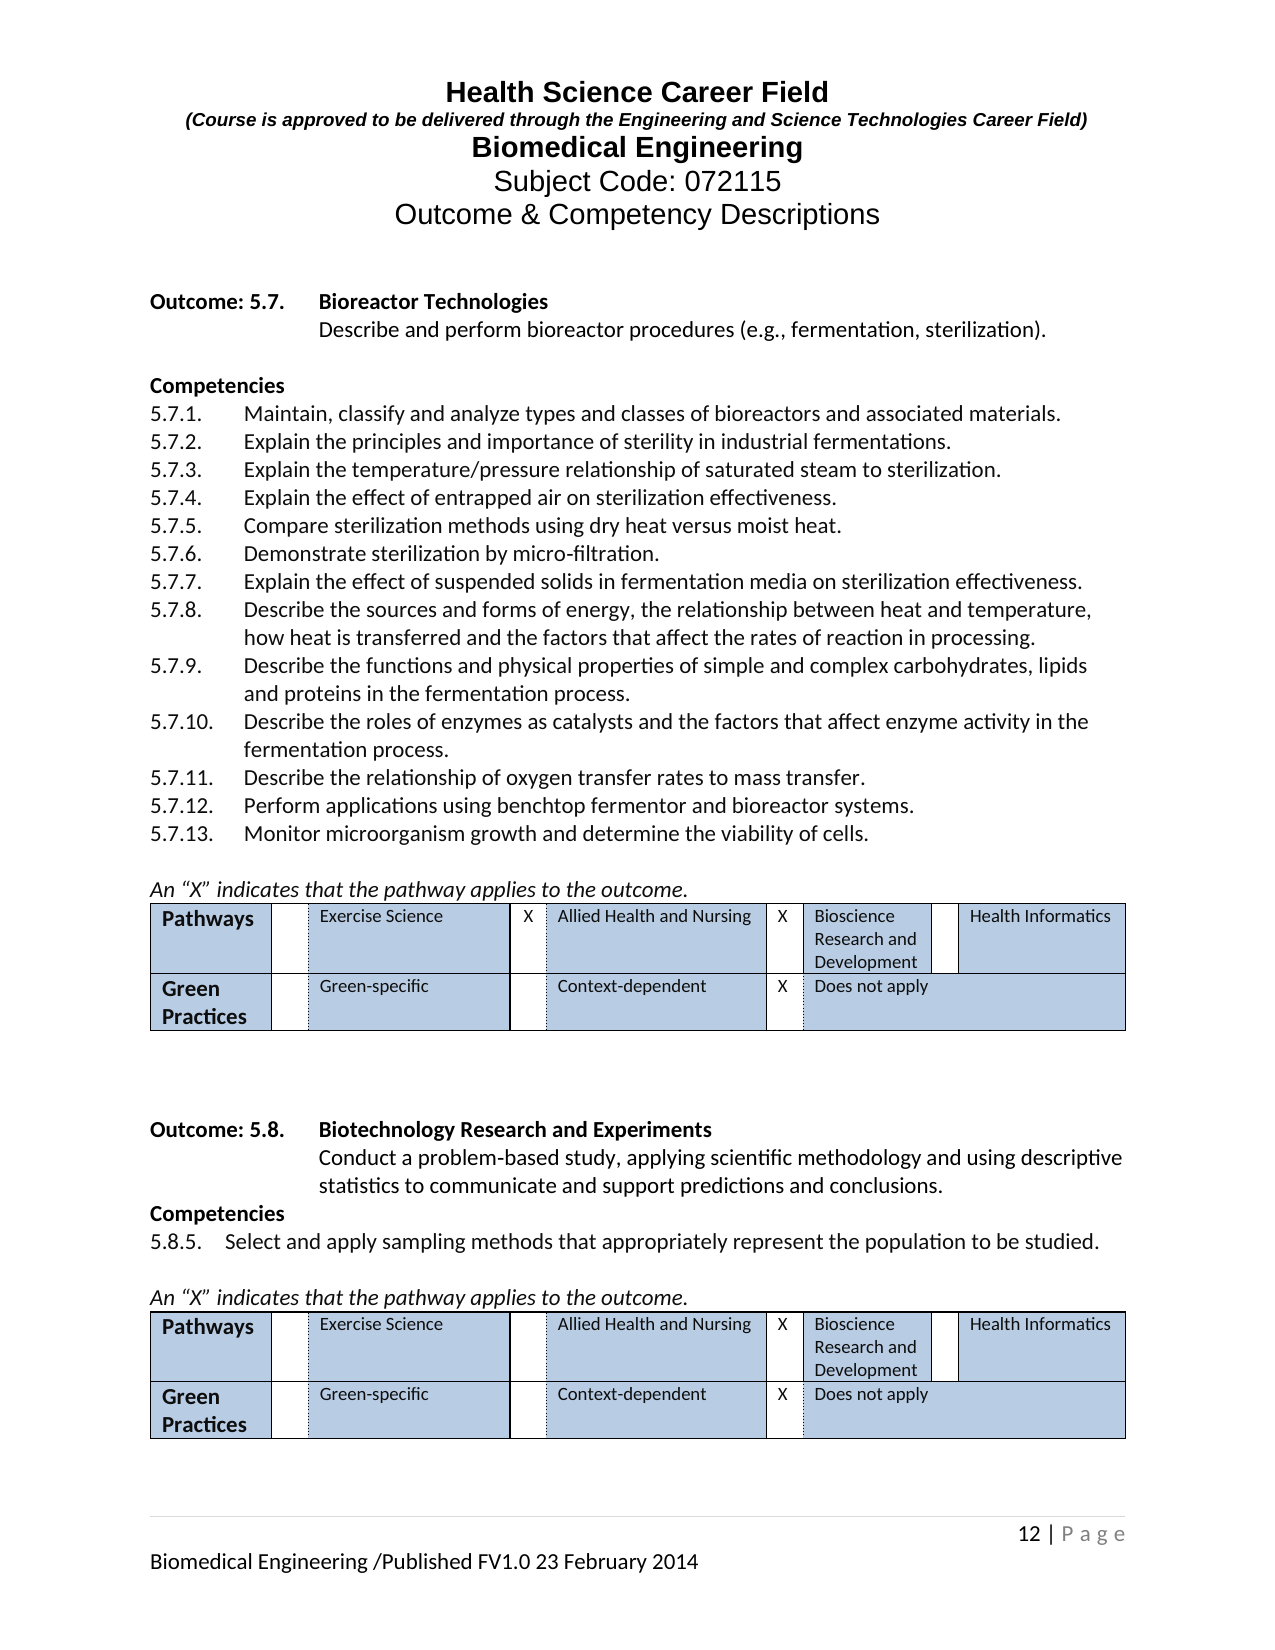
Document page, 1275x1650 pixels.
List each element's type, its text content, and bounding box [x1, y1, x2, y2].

table_header Bioscience Research and Development [804, 1313, 931, 1381]
table_header Allied Health and Nursing [546, 904, 766, 973]
table_cell Context-dependent [546, 1382, 766, 1438]
table_header Bioscience Research and Development [804, 904, 931, 973]
table_header Health Informatics [959, 1313, 1125, 1381]
text 5.7.7. Explain the effect of suspended solids in fermentation media on sterilization effectiveness. [150, 567, 1125, 595]
table_cell Green Practices [151, 1382, 271, 1438]
text An “X” indicates that the pathway applies to the outcome. [150, 1283, 1125, 1311]
text 5.7.2. Explain the principles and importance of sterility in industrial fermentations. [150, 427, 1125, 455]
text An “X” indicates that the pathway applies to the outcome. [150, 875, 1125, 903]
table_header Pathways [151, 1313, 271, 1381]
text 5.7.13. Monitor microorganism growth and determine the viability of cells. [150, 819, 1125, 847]
table_cell Green Practices [151, 974, 271, 1030]
table_header Health Informatics [959, 904, 1125, 973]
text 5.7.3. Explain the temperature/pressure relationship of saturated steam to sterilization. [150, 455, 1125, 483]
table_header Pathways [151, 904, 271, 973]
table_cell [511, 1382, 546, 1438]
text and proteins in the fermentation process. [244, 679, 1125, 707]
table_cell Does not apply [803, 1382, 1125, 1438]
table_cell [272, 1382, 308, 1438]
text 5.7.10. Describe the roles of enzymes as catalysts and the factors that affect enzyme activity in the [150, 707, 1125, 735]
table_header Allied Health and Nursing [546, 1313, 766, 1381]
table_cell Green-specific [308, 1382, 509, 1438]
text how heat is transferred and the factors that affect the rates of reaction in processing. [244, 623, 1125, 651]
table_cell X [767, 1382, 803, 1438]
text 5.7.11. Describe the relationship of oxygen transfer rates to mass transfer. [150, 763, 1125, 791]
table_header [932, 904, 958, 973]
text 5.8.5. Select and apply sampling methods that appropriately represent the population to be studied. [150, 1227, 1125, 1255]
table_cell Does not apply [803, 974, 1125, 1030]
text 5.7.5. Compare sterilization methods using dry heat versus moist heat. [150, 511, 1125, 539]
table_header Exercise Science [308, 1313, 509, 1381]
text Competencies [150, 371, 1125, 399]
table_header [511, 1313, 546, 1381]
text 5.7.6. Demonstrate sterilization by micro‐filtration. [150, 539, 1125, 567]
text Outcome: 5.8. Biotechnology Research and Experiments [150, 1115, 1125, 1143]
text 5.7.8. Describe the sources and forms of energy, the relationship between heat and temperature, [150, 595, 1125, 623]
table_cell X [767, 974, 803, 1030]
table_cell [511, 974, 546, 1030]
text Conduct a problem‐based study, applying scientific methodology and using descriptive statistics to communicate and support predictions and conclusions. [319, 1143, 1125, 1199]
text fermentation process. [244, 735, 1125, 763]
table_header [272, 1313, 308, 1381]
table_header X [767, 904, 803, 973]
table_header [272, 904, 308, 973]
text 5.7.9. Describe the functions and physical properties of simple and complex carbohydrates, lipids [150, 651, 1125, 679]
text 5.7.1. Maintain, classify and analyze types and classes of bioreactors and associated materials. [150, 399, 1125, 427]
table_cell Context-dependent [546, 974, 766, 1030]
table_header X [511, 904, 546, 973]
text Competencies [150, 1199, 1125, 1227]
text 5.7.12. Perform applications using benchtop fermentor and bioreactor systems. [150, 791, 1125, 819]
table_header Exercise Science [308, 904, 509, 973]
text Outcome: 5.7. Bioreactor Technologies [150, 287, 1125, 315]
table_header [932, 1313, 958, 1381]
table_header X [767, 1313, 803, 1381]
table_cell [272, 974, 308, 1030]
table_cell Green-specific [308, 974, 509, 1030]
text 5.7.4. Explain the effect of entrapped air on sterilization effectiveness. [150, 483, 1125, 511]
text Describe and perform bioreactor procedures (e.g., fermentation, sterilization). [319, 315, 1125, 343]
